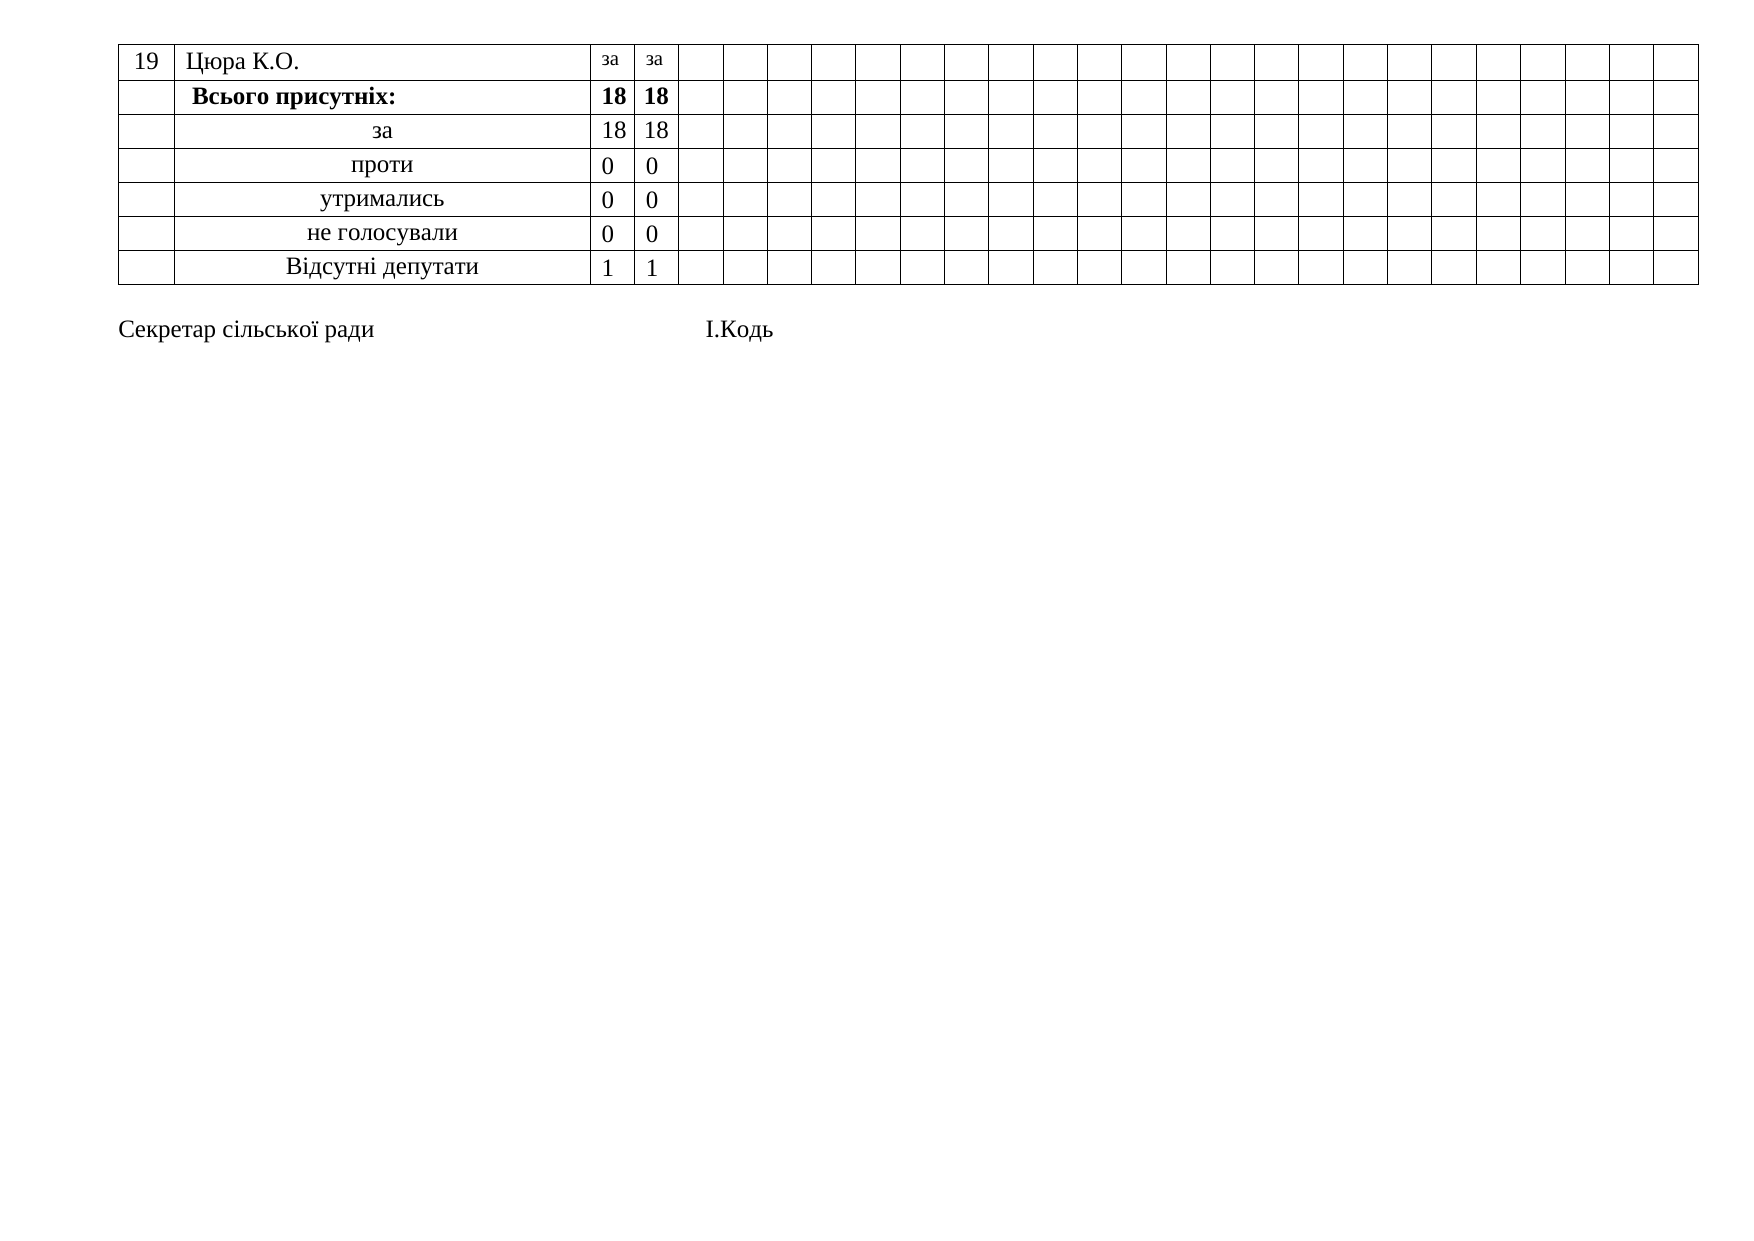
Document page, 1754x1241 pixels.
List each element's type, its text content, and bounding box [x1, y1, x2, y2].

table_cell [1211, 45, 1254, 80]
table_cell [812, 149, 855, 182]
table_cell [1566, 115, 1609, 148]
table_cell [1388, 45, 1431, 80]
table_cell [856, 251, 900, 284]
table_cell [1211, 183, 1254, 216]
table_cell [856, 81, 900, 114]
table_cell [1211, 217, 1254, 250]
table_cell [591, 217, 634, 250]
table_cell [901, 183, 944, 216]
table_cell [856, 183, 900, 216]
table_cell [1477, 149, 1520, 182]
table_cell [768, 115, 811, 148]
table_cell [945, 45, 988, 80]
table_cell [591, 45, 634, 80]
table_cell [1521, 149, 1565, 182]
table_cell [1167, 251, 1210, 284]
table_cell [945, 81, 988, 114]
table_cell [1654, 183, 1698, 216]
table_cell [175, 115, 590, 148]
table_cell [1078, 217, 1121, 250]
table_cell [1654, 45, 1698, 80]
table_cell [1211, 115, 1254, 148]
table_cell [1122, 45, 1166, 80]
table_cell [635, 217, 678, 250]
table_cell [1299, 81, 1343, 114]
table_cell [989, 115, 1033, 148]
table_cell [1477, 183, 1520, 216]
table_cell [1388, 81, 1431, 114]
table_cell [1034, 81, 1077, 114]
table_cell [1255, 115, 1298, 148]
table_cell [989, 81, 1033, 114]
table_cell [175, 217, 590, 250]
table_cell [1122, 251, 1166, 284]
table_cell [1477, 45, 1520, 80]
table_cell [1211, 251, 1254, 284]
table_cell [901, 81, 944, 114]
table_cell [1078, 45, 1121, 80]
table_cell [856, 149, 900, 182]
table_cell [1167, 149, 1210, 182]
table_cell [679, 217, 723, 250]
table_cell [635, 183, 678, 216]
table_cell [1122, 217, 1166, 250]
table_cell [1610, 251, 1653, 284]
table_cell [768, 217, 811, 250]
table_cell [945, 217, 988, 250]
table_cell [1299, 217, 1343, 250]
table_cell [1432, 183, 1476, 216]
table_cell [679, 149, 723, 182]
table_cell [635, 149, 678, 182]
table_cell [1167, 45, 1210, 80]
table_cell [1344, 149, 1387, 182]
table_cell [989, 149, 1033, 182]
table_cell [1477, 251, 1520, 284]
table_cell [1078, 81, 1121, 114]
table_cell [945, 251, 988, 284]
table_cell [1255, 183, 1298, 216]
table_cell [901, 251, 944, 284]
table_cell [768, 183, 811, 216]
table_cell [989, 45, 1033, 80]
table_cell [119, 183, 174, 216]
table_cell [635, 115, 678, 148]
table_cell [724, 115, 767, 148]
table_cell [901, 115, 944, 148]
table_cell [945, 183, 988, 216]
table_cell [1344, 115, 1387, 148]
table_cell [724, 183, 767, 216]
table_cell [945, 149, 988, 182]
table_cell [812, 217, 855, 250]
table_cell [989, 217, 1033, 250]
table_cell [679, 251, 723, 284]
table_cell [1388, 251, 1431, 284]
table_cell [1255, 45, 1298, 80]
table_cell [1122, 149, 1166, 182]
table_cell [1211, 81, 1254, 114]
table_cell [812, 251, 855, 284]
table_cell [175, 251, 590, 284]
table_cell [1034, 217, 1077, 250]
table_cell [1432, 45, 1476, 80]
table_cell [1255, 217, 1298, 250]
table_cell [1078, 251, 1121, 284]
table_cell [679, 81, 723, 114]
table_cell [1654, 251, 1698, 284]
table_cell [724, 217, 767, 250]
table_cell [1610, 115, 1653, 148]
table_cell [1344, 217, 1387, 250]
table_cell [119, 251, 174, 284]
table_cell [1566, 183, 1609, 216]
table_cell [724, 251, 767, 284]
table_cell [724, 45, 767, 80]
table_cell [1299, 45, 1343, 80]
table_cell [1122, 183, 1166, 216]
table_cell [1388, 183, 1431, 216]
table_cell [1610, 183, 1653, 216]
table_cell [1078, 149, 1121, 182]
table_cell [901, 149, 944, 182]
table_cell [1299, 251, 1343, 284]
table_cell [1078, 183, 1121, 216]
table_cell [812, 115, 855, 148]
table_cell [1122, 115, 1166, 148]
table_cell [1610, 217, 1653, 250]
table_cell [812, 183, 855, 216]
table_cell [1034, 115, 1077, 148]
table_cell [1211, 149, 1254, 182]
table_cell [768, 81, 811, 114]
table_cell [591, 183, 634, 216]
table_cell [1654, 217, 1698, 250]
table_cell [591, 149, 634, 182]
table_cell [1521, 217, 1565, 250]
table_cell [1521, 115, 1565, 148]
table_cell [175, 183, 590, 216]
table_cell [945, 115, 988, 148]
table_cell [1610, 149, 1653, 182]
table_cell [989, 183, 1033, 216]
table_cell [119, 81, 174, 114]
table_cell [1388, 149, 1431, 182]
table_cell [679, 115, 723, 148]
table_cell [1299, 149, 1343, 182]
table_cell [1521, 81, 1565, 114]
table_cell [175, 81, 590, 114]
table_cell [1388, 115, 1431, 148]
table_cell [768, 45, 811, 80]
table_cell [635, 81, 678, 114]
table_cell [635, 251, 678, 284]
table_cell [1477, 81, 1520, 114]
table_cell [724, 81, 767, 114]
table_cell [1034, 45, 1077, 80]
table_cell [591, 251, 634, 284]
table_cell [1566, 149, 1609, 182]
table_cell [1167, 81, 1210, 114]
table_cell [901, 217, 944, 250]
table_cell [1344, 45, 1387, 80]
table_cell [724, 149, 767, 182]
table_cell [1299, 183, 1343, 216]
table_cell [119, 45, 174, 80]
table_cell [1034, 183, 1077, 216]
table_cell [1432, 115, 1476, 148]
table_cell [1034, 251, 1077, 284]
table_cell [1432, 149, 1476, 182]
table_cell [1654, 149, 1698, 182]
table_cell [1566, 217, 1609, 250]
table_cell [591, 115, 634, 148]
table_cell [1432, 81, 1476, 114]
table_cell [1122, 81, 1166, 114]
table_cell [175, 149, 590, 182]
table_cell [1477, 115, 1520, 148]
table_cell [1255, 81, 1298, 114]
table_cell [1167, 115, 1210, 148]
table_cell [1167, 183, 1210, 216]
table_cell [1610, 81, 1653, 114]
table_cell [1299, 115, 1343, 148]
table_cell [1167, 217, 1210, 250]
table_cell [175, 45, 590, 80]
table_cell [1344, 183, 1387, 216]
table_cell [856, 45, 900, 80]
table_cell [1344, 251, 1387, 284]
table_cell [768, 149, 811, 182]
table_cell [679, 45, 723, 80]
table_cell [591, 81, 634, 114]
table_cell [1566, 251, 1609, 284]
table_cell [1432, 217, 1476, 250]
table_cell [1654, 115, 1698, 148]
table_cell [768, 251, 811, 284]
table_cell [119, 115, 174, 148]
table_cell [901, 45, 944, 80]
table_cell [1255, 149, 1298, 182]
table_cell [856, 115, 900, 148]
text Секретар сільської ради І.Кодь [118, 314, 1609, 343]
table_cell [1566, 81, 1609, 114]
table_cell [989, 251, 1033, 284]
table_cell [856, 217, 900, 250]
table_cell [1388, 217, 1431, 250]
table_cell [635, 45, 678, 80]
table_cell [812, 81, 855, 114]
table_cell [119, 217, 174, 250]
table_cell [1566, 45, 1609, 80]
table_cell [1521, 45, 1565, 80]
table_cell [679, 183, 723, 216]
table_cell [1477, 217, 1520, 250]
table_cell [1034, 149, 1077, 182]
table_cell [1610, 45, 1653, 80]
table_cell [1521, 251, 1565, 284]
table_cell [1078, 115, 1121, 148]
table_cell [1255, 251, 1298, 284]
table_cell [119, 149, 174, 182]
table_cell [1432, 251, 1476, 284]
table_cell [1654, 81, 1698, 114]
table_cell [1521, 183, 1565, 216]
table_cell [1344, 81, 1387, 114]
